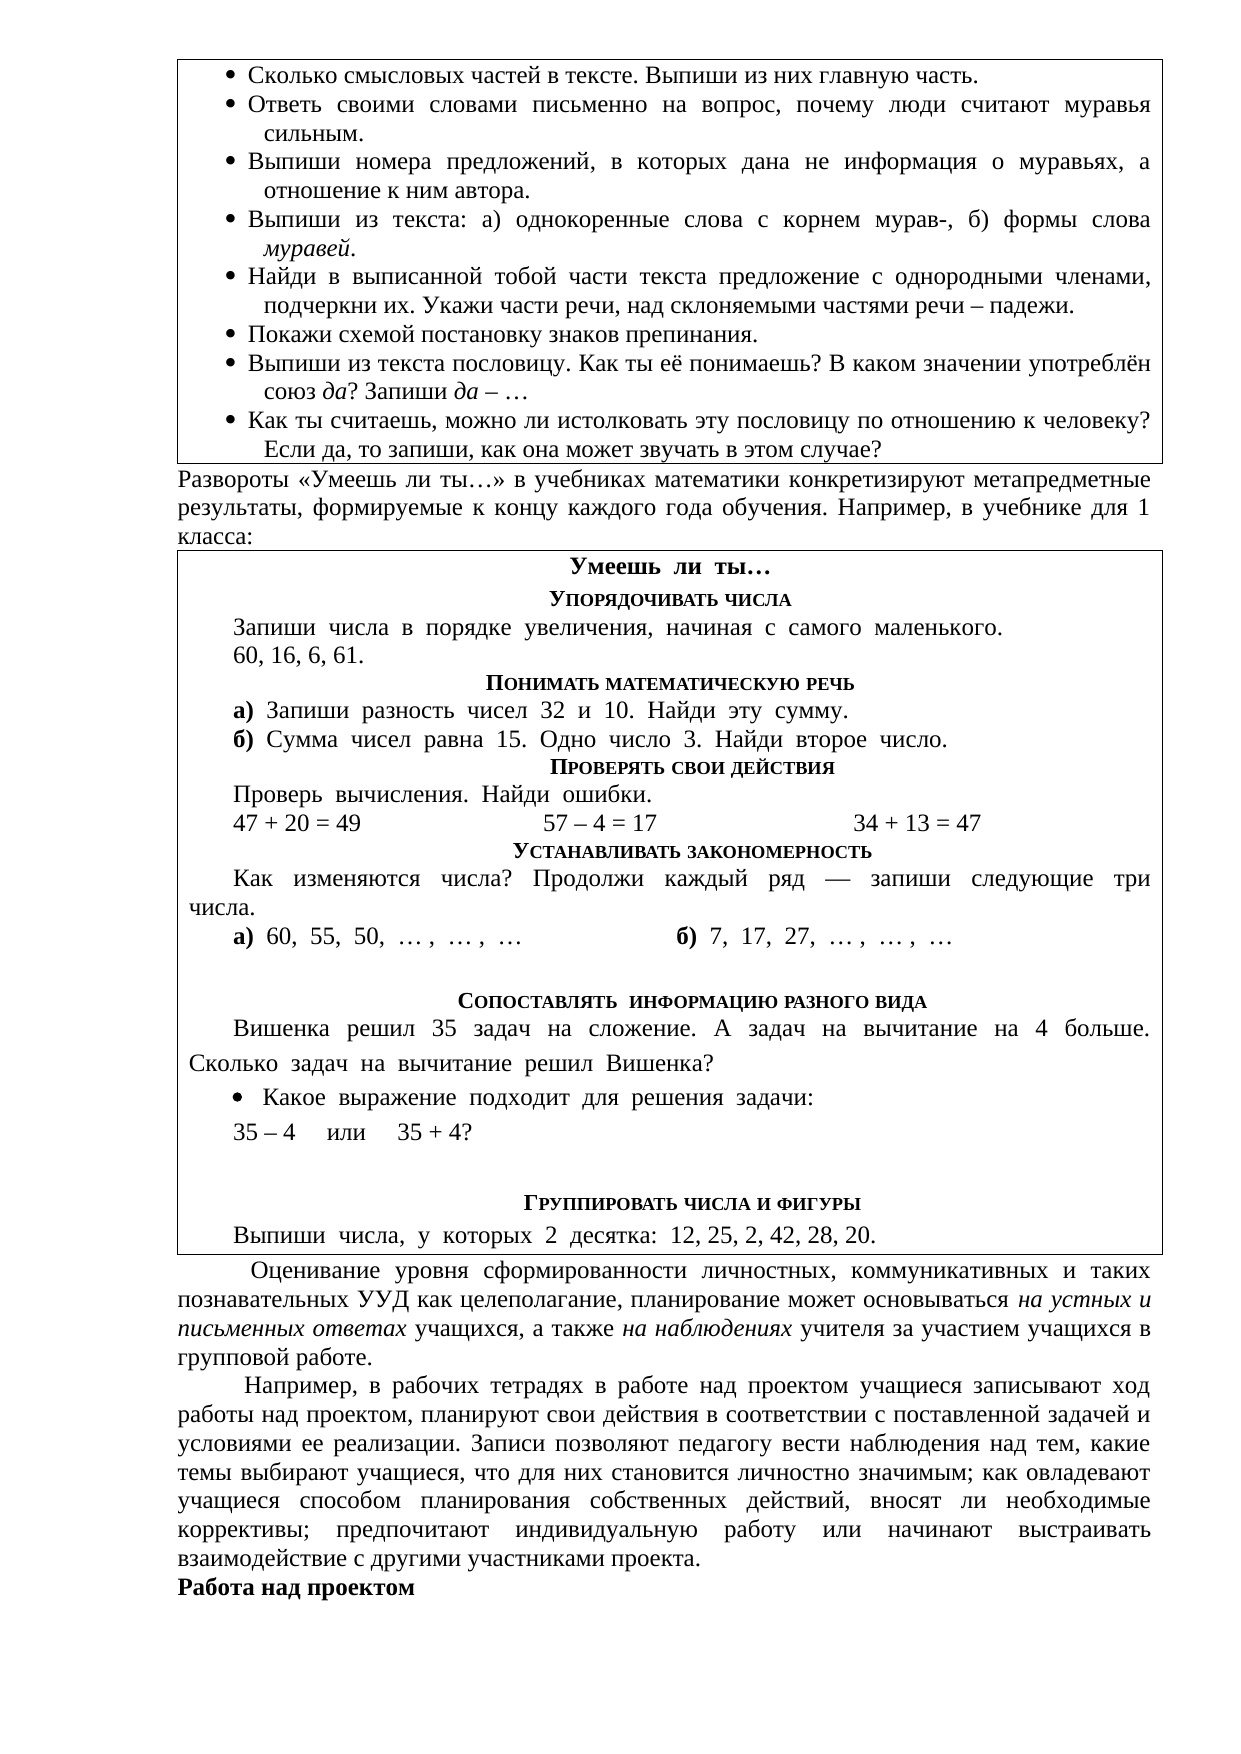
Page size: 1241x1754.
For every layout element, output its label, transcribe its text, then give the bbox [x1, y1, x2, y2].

text Развороты «Умеешь ли ты…» в учебниках математики конкретизируют метапредметные результаты, формируемые к концу каждого года обучения. Например, в учебнике для 1 класса: [177, 464, 1152, 550]
text Оценивание уровня сформированности личностных, коммуникативных и таких познавательных УУД как целеполагание, планирование может основываться на устных и письменных ответах учащихся, а также на наблюдениях учителя за участием учащихся в групповой работе. [177, 1255, 1152, 1370]
text Например, в рабочих тетрадях в работе над проектом учащиеся записывают ход работы над проектом, планируют свои действия в соответствии с поставленной задачей и условиями ее реализации. Записи позволяют педагогу вести наблюдения над тем, какие темы выбирают учащиеся, что для них становится личностно значимым; как овладевают учащиеся способом планирования собственных действий, вносят ли необходимые коррективы; предпочитают индивидуальную работу или начинают выстраивать взаимодействие с другими участниками проекта. [177, 1370, 1152, 1572]
text Работа над проектом [177, 1572, 1152, 1600]
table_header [178, 60, 1162, 463]
table_header Умеешь ли ты… Упорядочивать числа Запиши числа в порядке увеличения, начиная с самого маленького. 60, 16, 6, 61. Понимать математическую речь а) Запиши разность чисел 32 и 10. Найди эту сумму. б) Сумма чисел равна 15. Одно число 3. Найди второе число. Проверять свои действия Проверь вычисления. Найди ошибки. 47 + 20 = 49 57 – 4 = 17 34 + 13 = 47 Устанавливать закономерность Как изменяются числа? Продолжи каждый ряд — запиши следующие три числа. а) 60, 55, 50, … , … , … б) 7, 17, 27, … , … , … Сопоставлять информацию разного вида Вишенка решил 35 задач на сложение. А задач на вычитание на 4 больше. Сколько задач на вычитание решил Вишенка? Какое выражение подходит для решения задачи: 35 – 4 или 35 + 4? Группировать числа и фигуры Выпиши числа, у которых 2 десятка: 12, 25, 2, 42, 28, 20. [178, 551, 1162, 1254]
